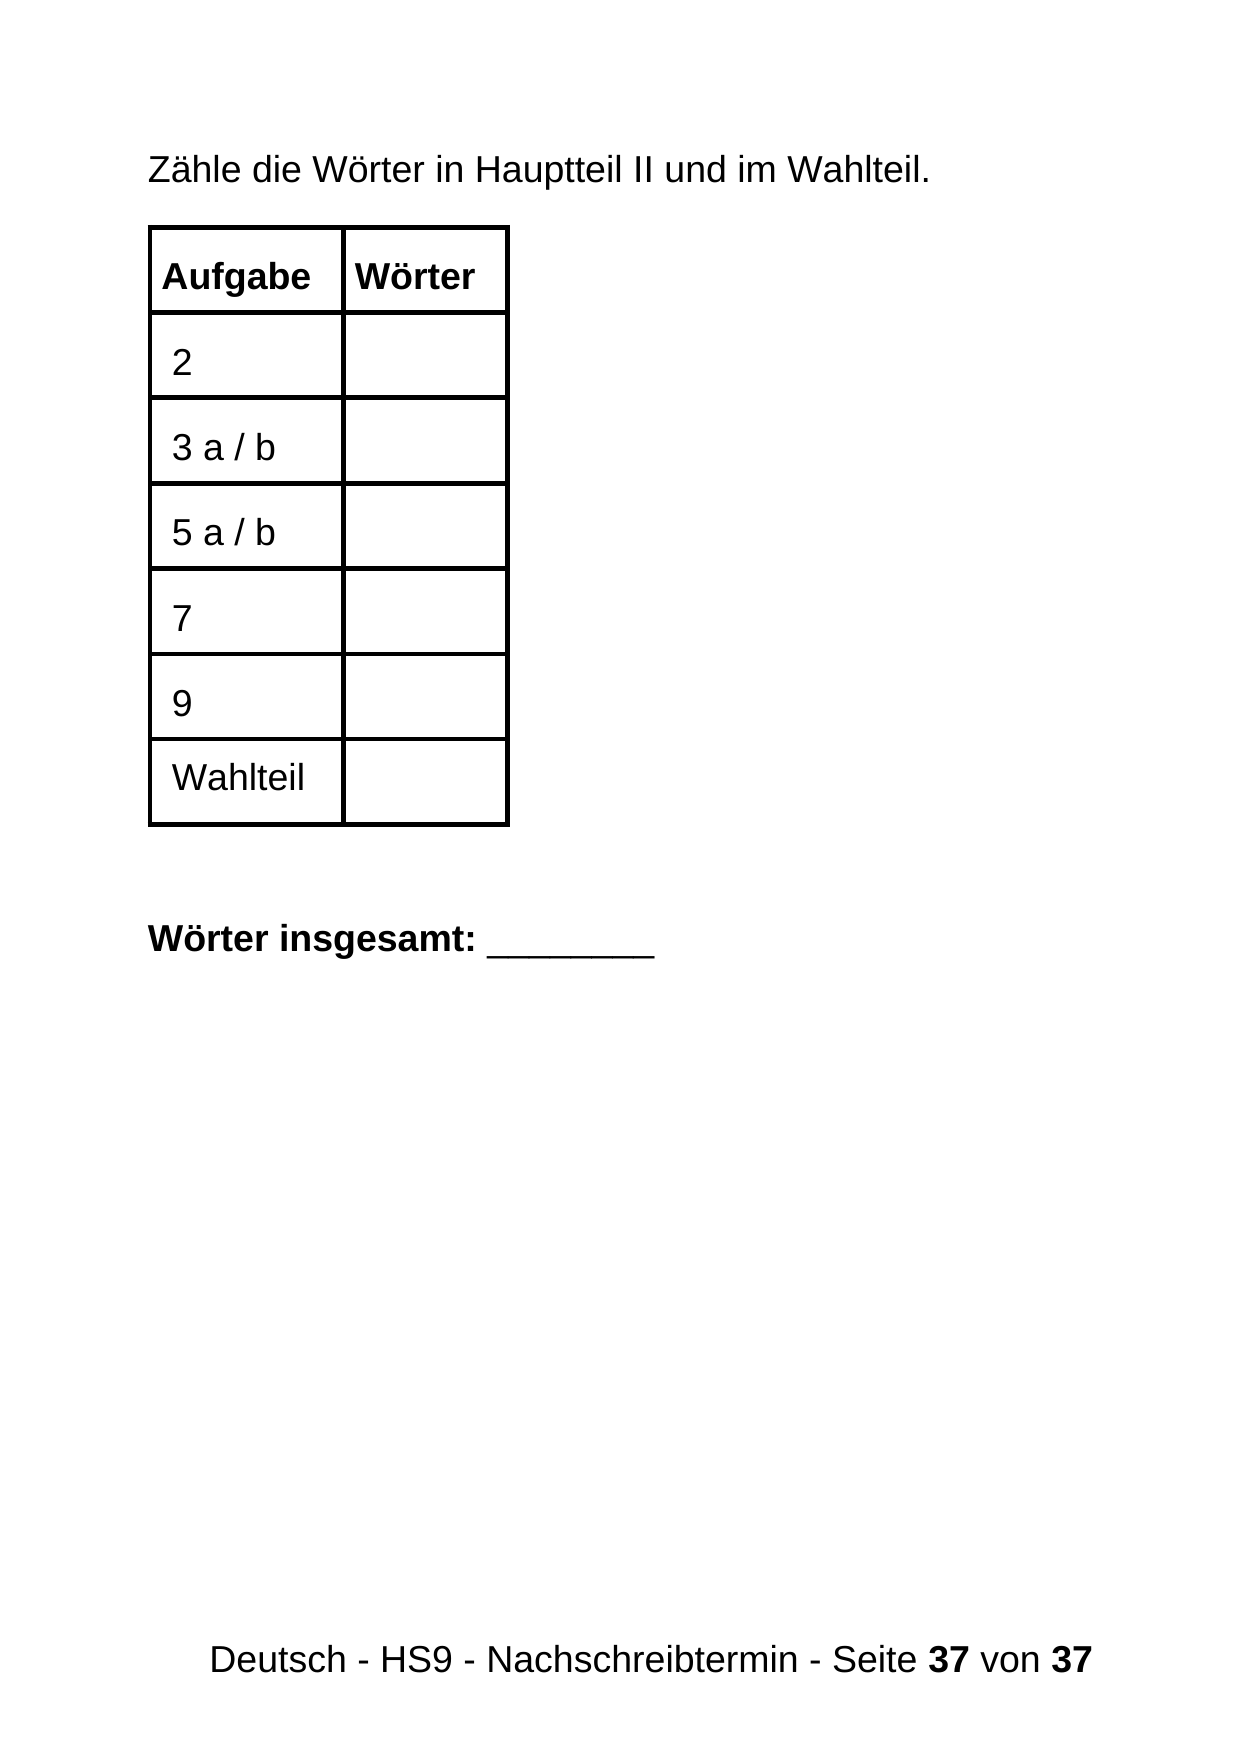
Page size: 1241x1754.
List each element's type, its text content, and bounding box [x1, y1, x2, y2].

table_header Wörter [346, 230, 505, 310]
text Wörter insgesamt: ________ [148, 916, 1093, 959]
text Zähle die Wörter in Hauptteil II und im Wahlteil. [148, 148, 1093, 191]
table_cell [346, 571, 505, 651]
table_cell 3 a / b [152, 400, 341, 481]
table_cell [346, 656, 505, 737]
table_cell 5 a / b [152, 486, 341, 566]
table_cell [346, 315, 505, 395]
table_header Aufgabe [152, 230, 341, 310]
table_cell 7 [152, 571, 341, 651]
table_cell 9 [152, 656, 341, 737]
table_cell [346, 486, 505, 566]
table_cell [346, 741, 505, 822]
table_cell 2 [152, 315, 341, 395]
table_cell [346, 400, 505, 481]
table_cell Wahlteil [152, 741, 341, 822]
